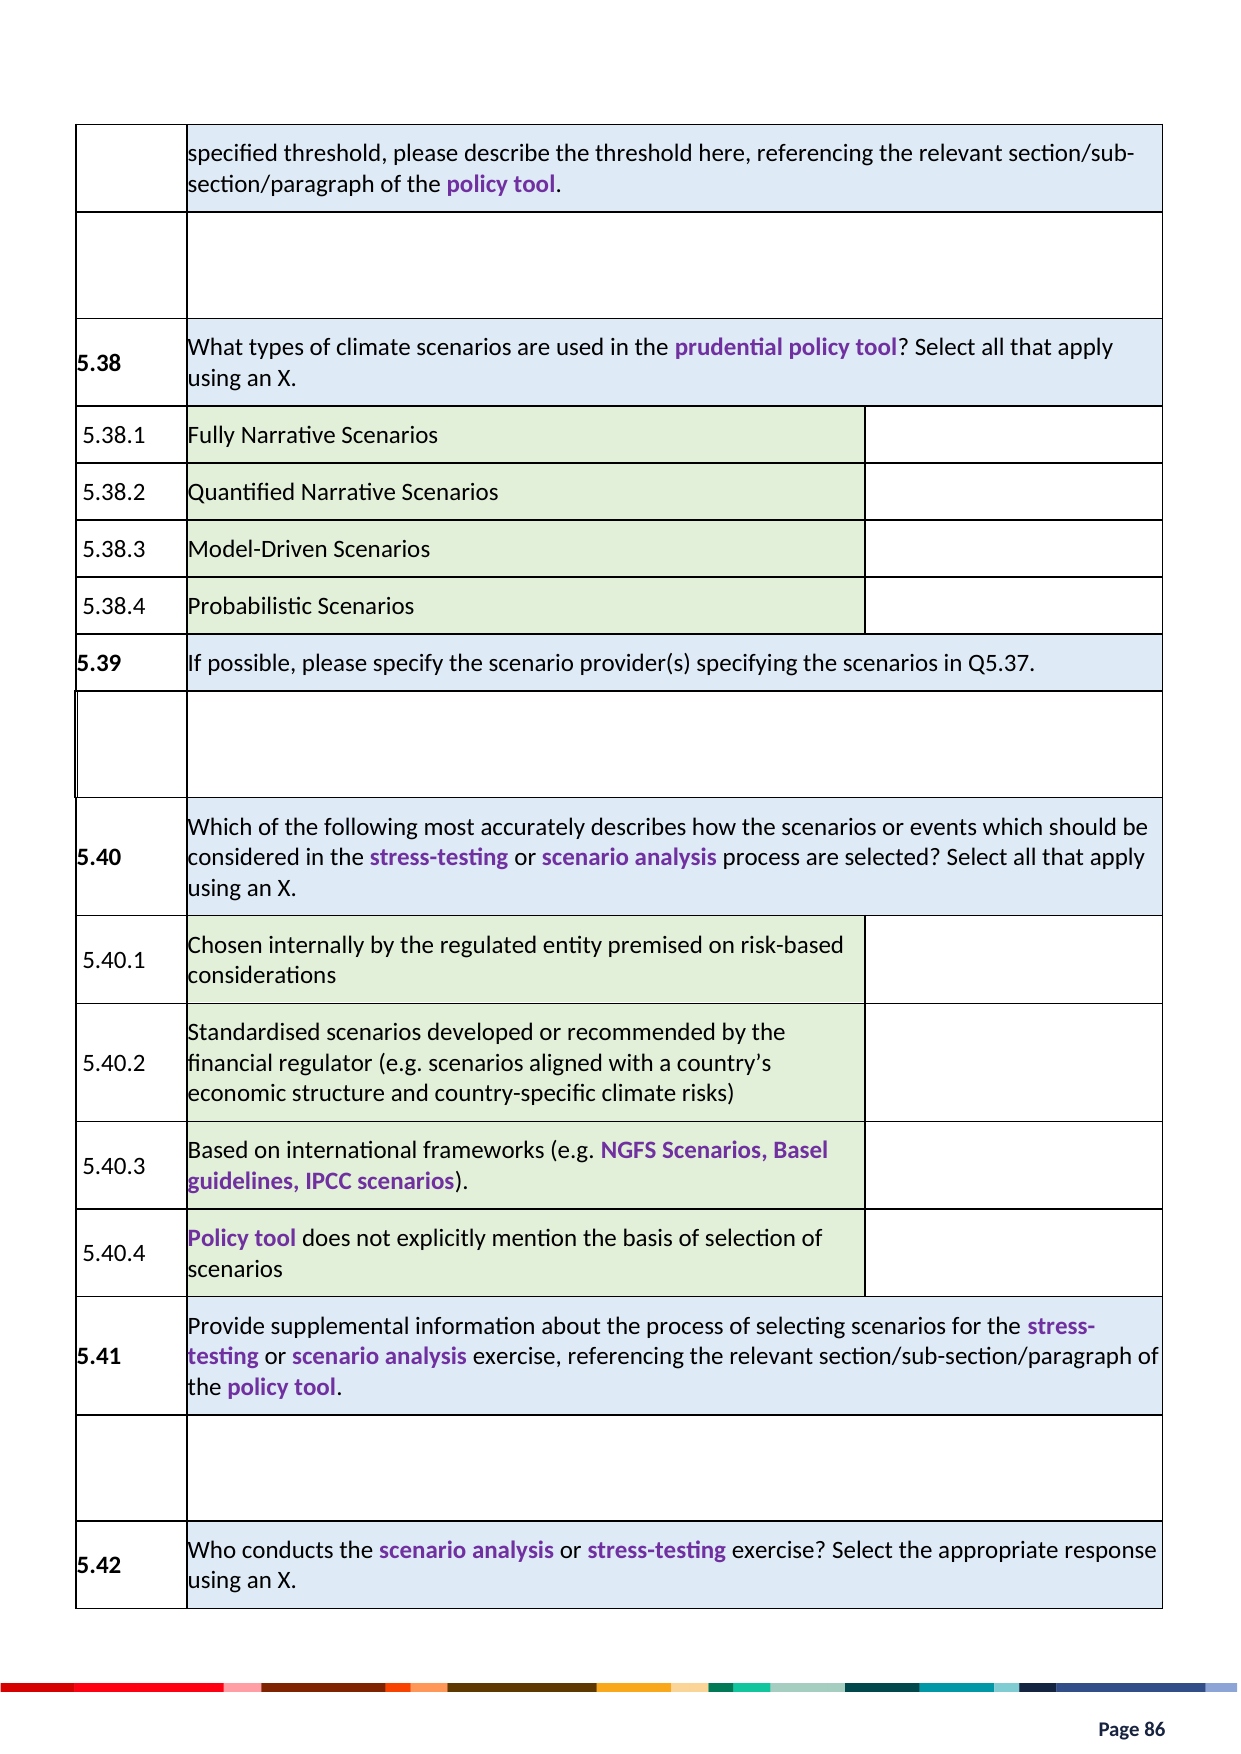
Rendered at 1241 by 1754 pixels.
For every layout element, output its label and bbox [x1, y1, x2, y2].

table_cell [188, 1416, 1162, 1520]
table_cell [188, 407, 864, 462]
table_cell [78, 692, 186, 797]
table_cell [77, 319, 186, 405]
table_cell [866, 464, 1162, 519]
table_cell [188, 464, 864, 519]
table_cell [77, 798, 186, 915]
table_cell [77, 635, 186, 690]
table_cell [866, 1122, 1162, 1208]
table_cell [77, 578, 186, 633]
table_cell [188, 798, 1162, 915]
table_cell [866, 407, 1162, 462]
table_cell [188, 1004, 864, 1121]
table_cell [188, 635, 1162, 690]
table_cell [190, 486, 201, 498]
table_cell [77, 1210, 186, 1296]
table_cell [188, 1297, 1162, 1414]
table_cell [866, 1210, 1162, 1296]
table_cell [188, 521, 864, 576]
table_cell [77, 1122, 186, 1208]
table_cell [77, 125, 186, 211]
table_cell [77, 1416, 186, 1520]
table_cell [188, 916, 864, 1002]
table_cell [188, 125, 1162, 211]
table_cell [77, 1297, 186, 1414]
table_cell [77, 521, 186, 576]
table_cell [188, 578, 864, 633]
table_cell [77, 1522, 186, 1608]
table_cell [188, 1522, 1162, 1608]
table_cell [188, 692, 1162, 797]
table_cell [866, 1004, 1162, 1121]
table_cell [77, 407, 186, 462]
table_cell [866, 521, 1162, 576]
picture [0, 1683, 1236, 1692]
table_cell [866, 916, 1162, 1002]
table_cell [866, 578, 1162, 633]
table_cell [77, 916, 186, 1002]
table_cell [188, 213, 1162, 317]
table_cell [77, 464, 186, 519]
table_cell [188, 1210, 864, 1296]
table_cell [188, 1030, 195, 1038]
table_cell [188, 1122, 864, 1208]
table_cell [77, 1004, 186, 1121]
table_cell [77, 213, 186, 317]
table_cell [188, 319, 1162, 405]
